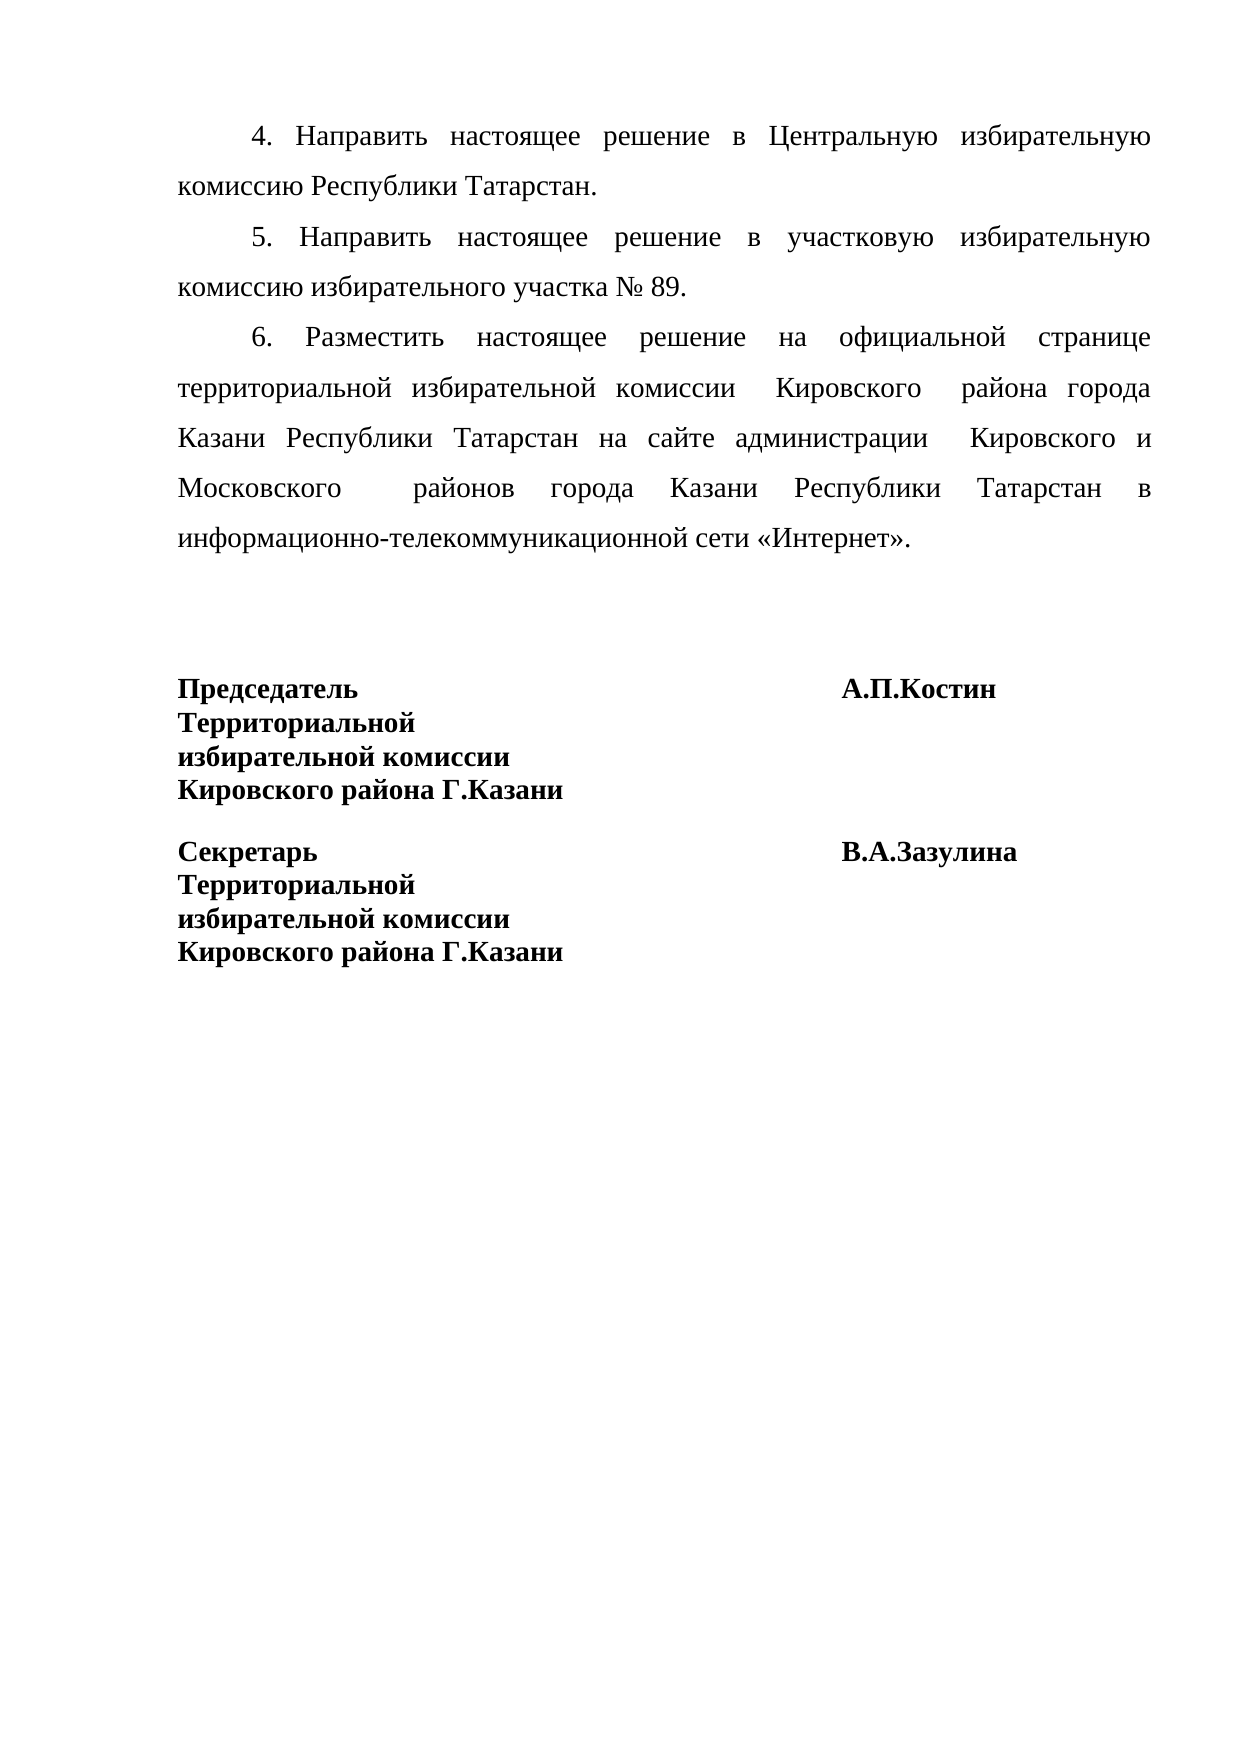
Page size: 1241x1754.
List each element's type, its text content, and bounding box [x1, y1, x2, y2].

text 4. Направить настоящее решение в Центральную избирательную комиссию Республики Татарстан. [177, 118, 1152, 202]
text 5. Направить настоящее решение в участковую избирательную комиссию избирательного участка № 89. [177, 219, 1152, 303]
table_cell В.А.Зазулина [830, 834, 1139, 1035]
table_cell Секретарь Территориальной избирательной комиссии Кировского района Г.Казани [166, 834, 830, 1035]
table_header Председатель Территориальной избирательной комиссии Кировского района Г.Казани [166, 672, 830, 834]
table_header А.П.Костин [830, 672, 1139, 834]
text 6. Разместить настоящее решение на официальной странице территориальной избирательной комиссии Кировского района города Казани Республики Татарстан на сайте администрации Кировского и Московского районов города Казани Республики Татарстан в информационно-телекоммуникационной сети «Интернет». [177, 319, 1152, 554]
